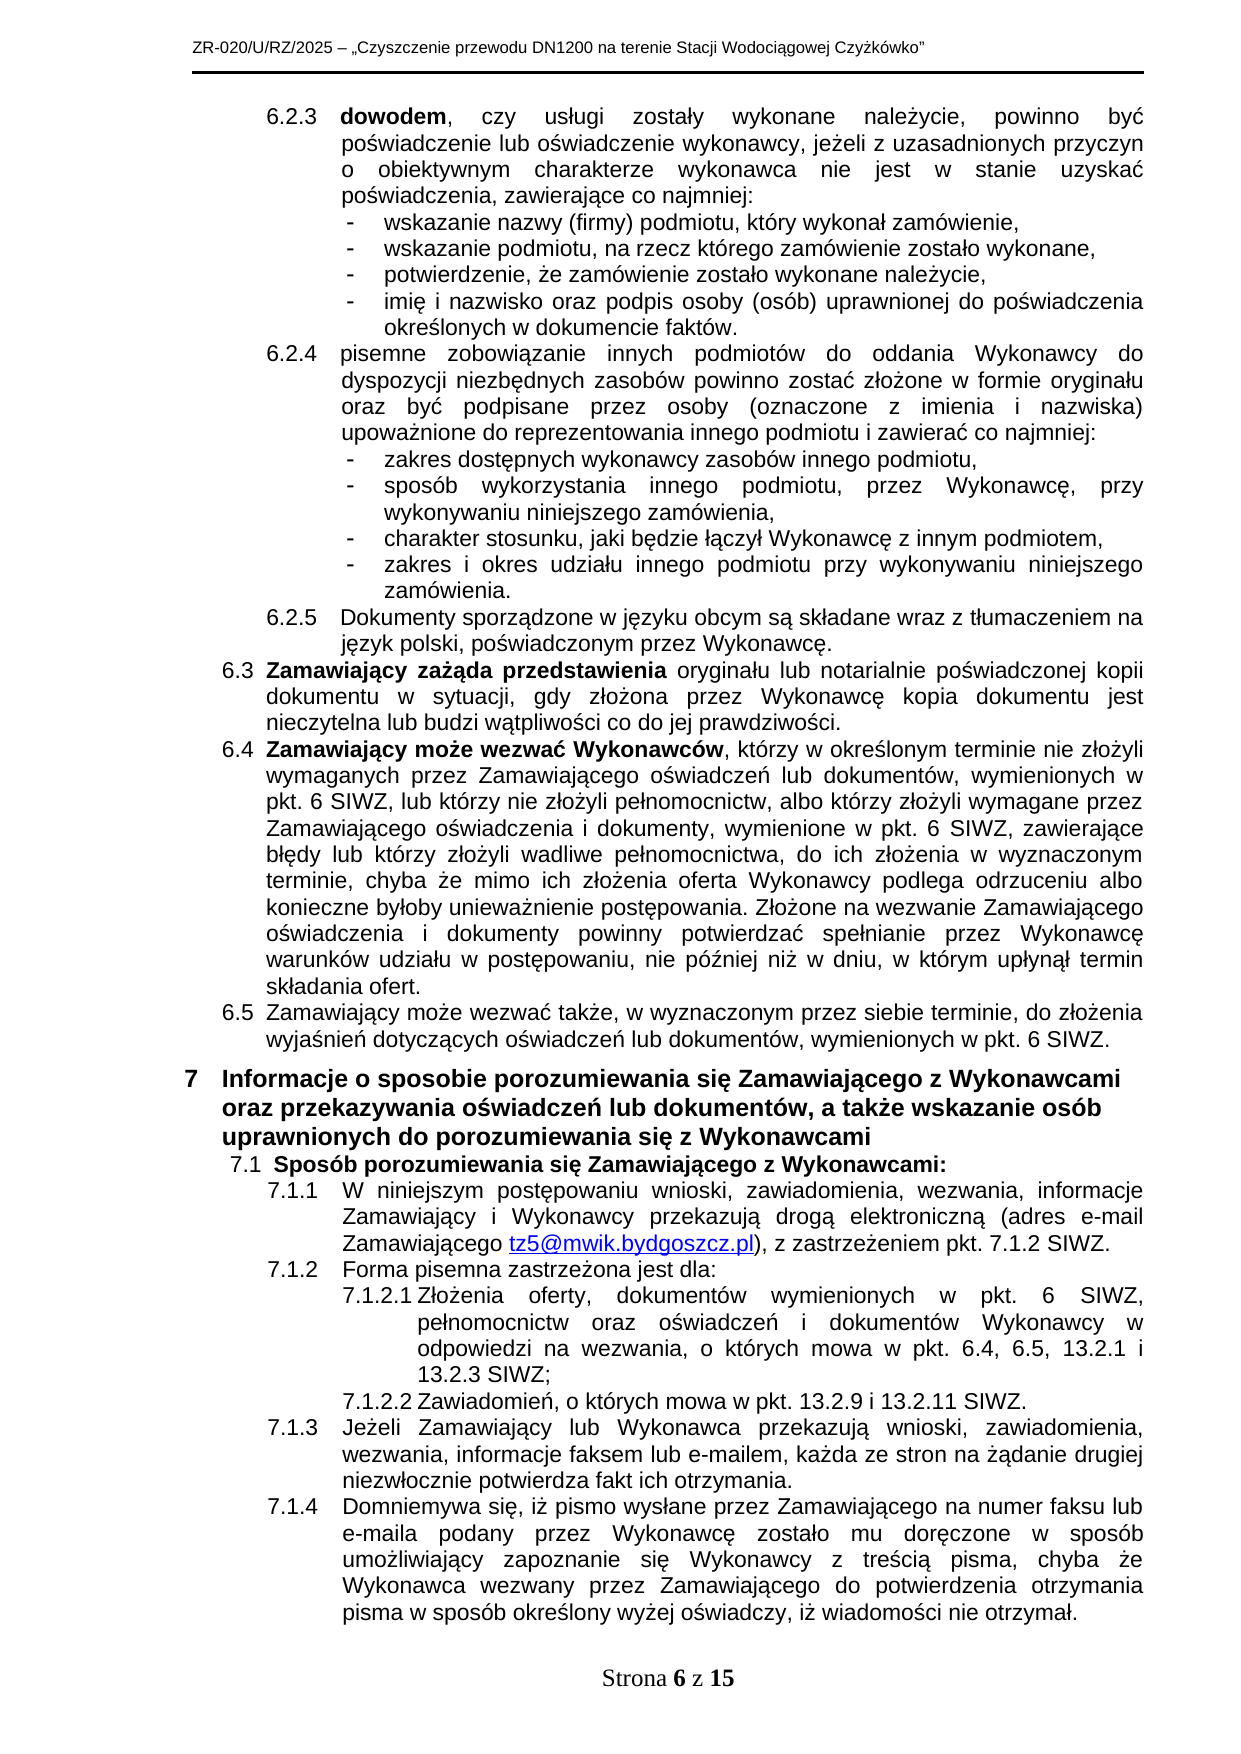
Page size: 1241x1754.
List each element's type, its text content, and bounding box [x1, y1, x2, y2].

list Złożenia oferty, dokumentów wymienionych w pkt. 6 SIWZ, pełnomocnictw oraz oświadczeń i dokumentów Wykonawcy w odpowiedzi na wezwania, o których mowa w pkt. 6.4, 6.5, 13.2.1 i 13.2.3 SIWZ; [342, 1282, 1144, 1388]
list W niniejszym postępowaniu wnioski, zawiadomienia, wezwania, informacje Zamawiający i Wykonawcy przekazują drogą elektroniczną (adres e-mail Zamawiającego tz5@mwik.bydgoszcz.pl), z zastrzeżeniem pkt. 7.1.2 SIWZ. [267, 1177, 1144, 1256]
list Zamawiający zażąda przedstawienia oryginału lub notarialnie poświadczonej kopii dokumentu w sytuacji, gdy złożona przez Wykonawcę kopia dokumentu jest nieczytelna lub budzi wątpliwości co do jej prawdziwości. [222, 657, 1144, 736]
list Jeżeli Zamawiający lub Wykonawca przekazują wnioski, zawiadomienia, wezwania, informacje faksem lub e-mailem, każda ze stron na żądanie drugiej niezwłocznie potwierdza fakt ich otrzymania. [267, 1414, 1144, 1493]
list charakter stosunku, jaki będzie łączył Wykonawcę z innym podmiotem, [346, 525, 1144, 551]
list Dokumenty sporządzone w języku obcym są składane wraz z tłumaczeniem na język polski, poświadczonym przez Wykonawcę. [266, 604, 1144, 657]
list potwierdzenie, że zamówienie zostało wykonane należycie, [346, 261, 1144, 288]
list sposób wykorzystania innego podmiotu, przez Wykonawcę, przy wykonywaniu niniejszego zamówienia, [346, 472, 1144, 525]
list Forma pisemna zastrzeżona jest dla: [267, 1256, 1144, 1282]
subtitle Informacje o sposobie porozumiewania się Zamawiającego z Wykonawcami oraz przekazywania oświadczeń lub dokumentów, a także wskazanie osób uprawnionych do porozumiewania się z Wykonawcami [184, 1064, 1144, 1151]
list imię i nazwisko oraz podpis osoby (osób) uprawnionej do poświadczenia określonych w dokumencie faktów. [346, 288, 1144, 340]
list Sposób porozumiewania się Zamawiającego z Wykonawcami: [229, 1151, 1144, 1177]
list Domniemywa się, iż pismo wysłane przez Zamawiającego na numer faksu lub e-maila podany przez Wykonawcę zostało mu doręczone w sposób umożliwiający zapoznanie się Wykonawcy z treścią pisma, chyba że Wykonawca wezwany przez Zamawiającego do potwierdzenia otrzymania pisma w sposób określony wyżej oświadczy, iż wiadomości nie otrzymał. [267, 1493, 1144, 1625]
list Zamawiający może wezwać także, w wyznaczonym przez siebie terminie, do złożenia wyjaśnień dotyczących oświadczeń lub dokumentów, wymienionych w pkt. 6 SIWZ. [222, 999, 1144, 1052]
list Zawiadomień, o których mowa w pkt. 13.2.9 i 13.2.11 SIWZ. [342, 1388, 1144, 1414]
list zakres dostępnych wykonawcy zasobów innego podmiotu, [346, 446, 1144, 472]
list Zamawiający może wezwać Wykonawców, którzy w określonym terminie nie złożyli wymaganych przez Zamawiającego oświadczeń lub dokumentów, wymienionych w pkt. 6 SIWZ, lub którzy nie złożyli pełnomocnictw, albo którzy złożyli wymagane przez Zamawiającego oświadczenia i dokumenty, wymienione w pkt. 6 SIWZ, zawierające błędy lub którzy złożyli wadliwe pełnomocnictwa, do ich złożenia w wyznaczonym terminie, chyba że mimo ich złożenia oferta Wykonawcy podlega odrzuceniu albo konieczne byłoby unieważnienie postępowania. Złożone na wezwanie Zamawiającego oświadczenia i dokumenty powinny potwierdzać spełnianie przez Wykonawcę warunków udziału w postępowaniu, nie później niż w dniu, w którym upłynął termin składania ofert. [222, 736, 1144, 999]
list wskazanie podmiotu, na rzecz którego zamówienie zostało wykonane, [346, 235, 1144, 261]
list dowodem, czy usługi zostały wykonane należycie, powinno być poświadczenie lub oświadczenie wykonawcy, jeżeli z uzasadnionych przyczyn o obiektywnym charakterze wykonawca nie jest w stanie uzyskać poświadczenia, zawierające co najmniej: [266, 103, 1144, 208]
list pisemne zobowiązanie innych podmiotów do oddania Wykonawcy do dyspozycji niezbędnych zasobów powinno zostać złożone w formie oryginału oraz być podpisane przez osoby (oznaczone z imienia i nazwiska) upoważnione do reprezentowania innego podmiotu i zawierać co najmniej: [266, 340, 1144, 446]
list zakres i okres udziału innego podmiotu przy wykonywaniu niniejszego zamówienia. [346, 551, 1144, 604]
list wskazanie nazwy (firmy) podmiotu, który wykonał zamówienie, [346, 208, 1144, 235]
